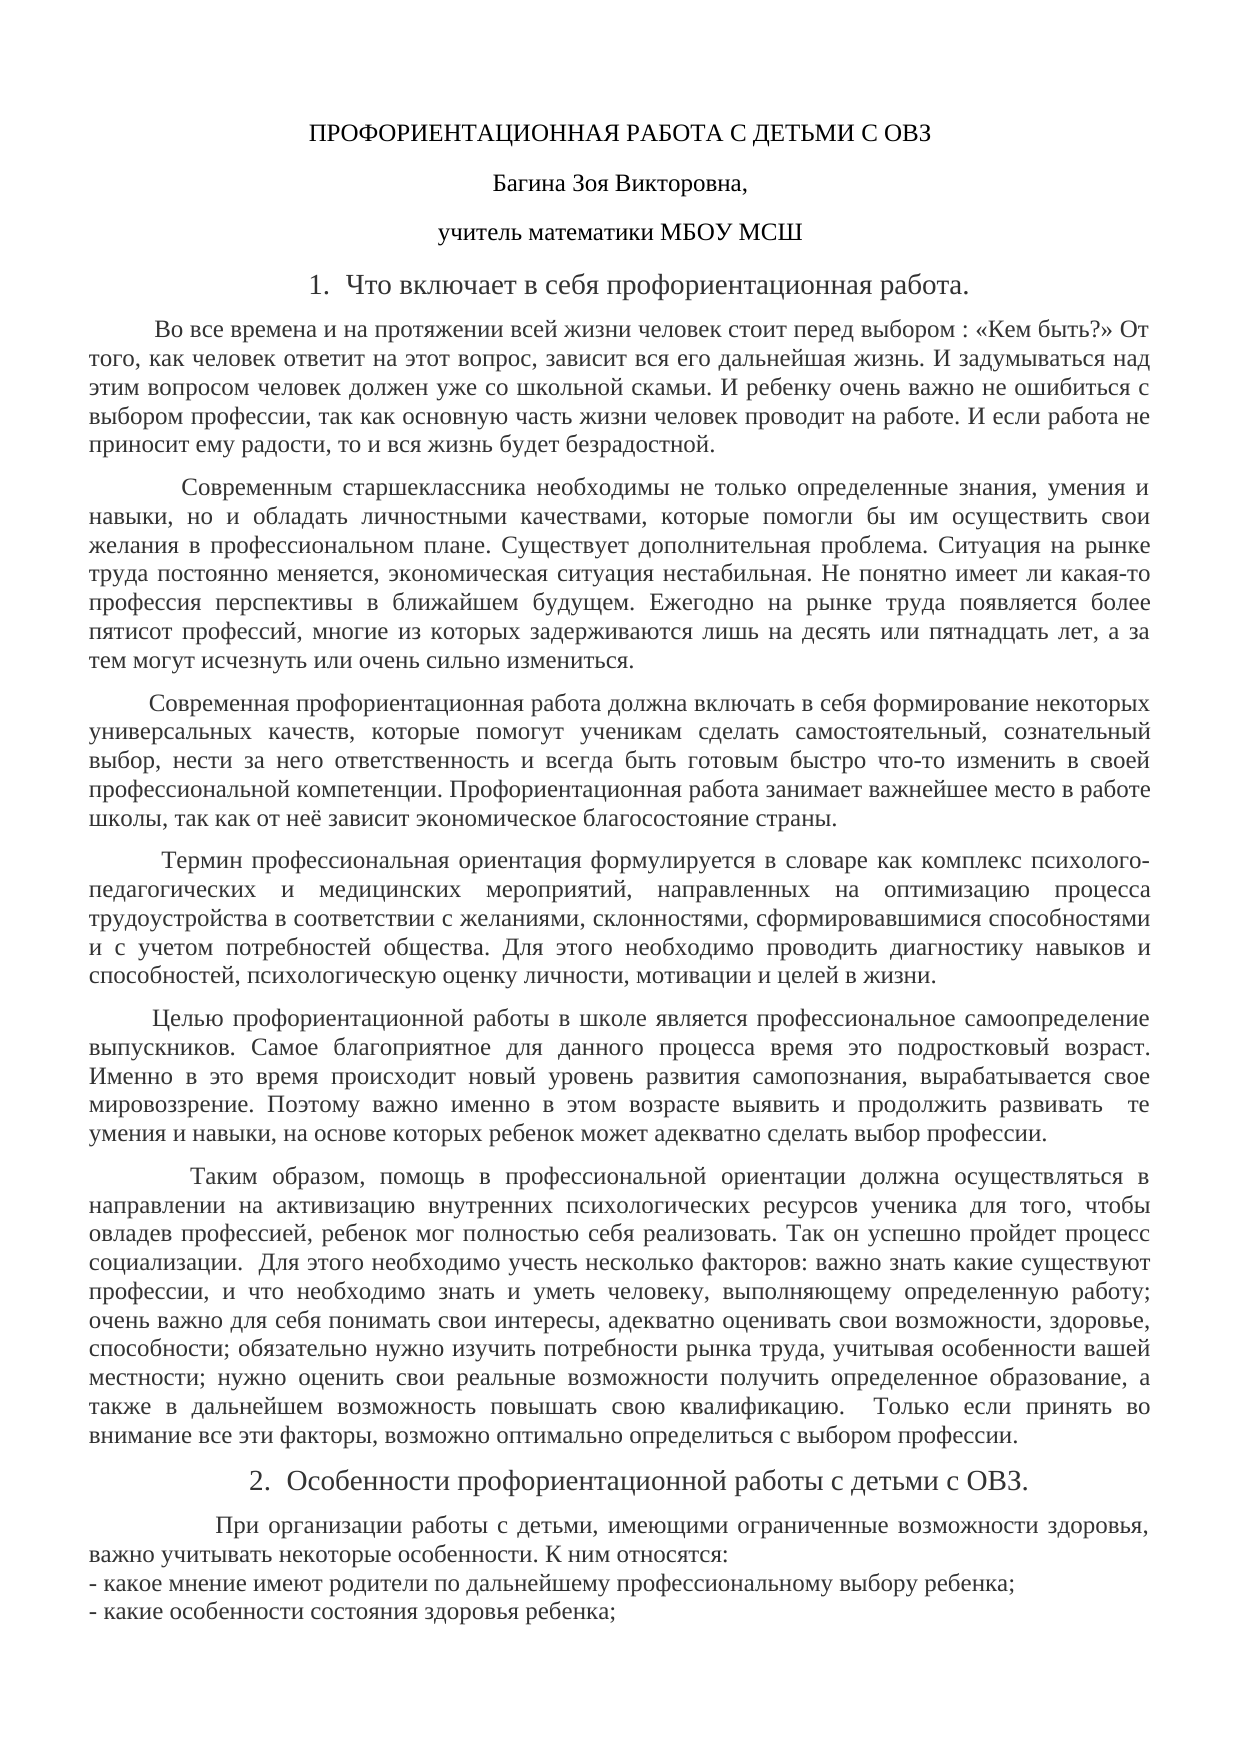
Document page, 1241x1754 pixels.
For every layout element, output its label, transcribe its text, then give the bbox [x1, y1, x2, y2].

text - какие особенности состояния здоровья ребенка; [89, 1596, 1152, 1625]
text Современная профориентационная работа должна включать в себя формирование некоторых универсальных качеств, которые помогут ученикам сделать самостоятельный, сознательный выбор, нести за него ответственность и всегда быть готовым быстро что-то изменить в своей профессиональной компетенции. Профориентационная работа занимает важнейшее место в работе школы, так как от неё зависит экономическое благосостояние страны. [89, 688, 1152, 831]
text Во все времена и на протяжении всей жизни человек стоит перед выбором : «Кем быть?» От того, как человек ответит на этот вопрос, зависит вся его дальнейшая жизнь. И задумываться над этим вопросом человек должен уже со школьной скамьи. И ребенку очень важно не ошибиться с выбором профессии, так как основную часть жизни человек проводит на работе. И если работа не приносит ему радости, то и вся жизнь будет безрадостной. [89, 314, 1152, 458]
text учитель математики МБОУ МСШ [89, 217, 1152, 246]
text При организации работы с детьми, имеющими ограниченные возможности здоровья, важно учитывать некоторые особенности. К ним относятся: [89, 1510, 1152, 1568]
text Современным старшеклассника необходимы не только определенные знания, умения и навыки, но и обладать личностными качествами, которые помогли бы им осуществить свои желания в профессиональном плане. Существует дополнительная проблема. Ситуация на рынке труда постоянно меняется, экономическая ситуация нестабильная. Не понятно имеет ли какая-то профессия перспективы в ближайшем будущем. Ежегодно на рынке труда появляется более пятисот профессий, многие из которых задерживаются лишь на десять или пятнадцать лет, а за тем могут исчезнуть или очень сильно измениться. [89, 472, 1152, 673]
list Что включает в себя профориентационная работа. [126, 267, 1152, 300]
text Термин профессиональная ориентация формулируется в словаре как комплекс психолого-педагогических и медицинских мероприятий, направленных на оптимизацию процесса трудоустройства в соответствии с желаниями, склонностями, сформировавшимися способностями и с учетом потребностей общества. Для этого необходимо проводить диагностику навыков и способностей, психологическую оценку личности, мотивации и целей в жизни. [89, 845, 1152, 989]
text ПРОФОРИЕНТАЦИОННАЯ РАБОТА С ДЕТЬМИ С ОВЗ [89, 118, 1152, 147]
text - какое мнение имеют родители по дальнейшему профессиональному выбору ребенка; [89, 1568, 1152, 1596]
text Багина Зоя Викторовна, [89, 168, 1152, 196]
text Целью профориентационной работы в школе является профессиональное самоопределение выпускников. Самое благоприятное для данного процесса время это подростковый возраст. Именно в это время происходит новый уровень развития самопознания, вырабатывается свое мировоззрение. Поэтому важно именно в этом возрасте выявить и продолжить развивать те умения и навыки, на основе которых ребенок может адекватно сделать выбор профессии. [89, 1003, 1152, 1147]
list Особенности профориентационной работы с детьми с ОВЗ. [126, 1463, 1152, 1496]
text Таким образом, помощь в профессиональной ориентации должна осуществляться в направлении на активизацию внутренних психологических ресурсов ученика для того, чтобы овладев профессией, ребенок мог полностью себя реализовать. Так он успешно пройдет процесс социализации. Для этого необходимо учесть несколько факторов: важно знать какие существуют профессии, и что необходимо знать и уметь человеку, выполняющему определенную работу; очень важно для себя понимать свои интересы, адекватно оценивать свои возможности, здоровье, способности; обязательно нужно изучить потребности рынка труда, учитывая особенности вашей местности; нужно оценить свои реальные возможности получить определенное образование, а также в дальнейшем возможность повышать свою квалификацию. Только если принять во внимание все эти факторы, возможно оптимально определиться с выбором профессии. [89, 1161, 1152, 1448]
